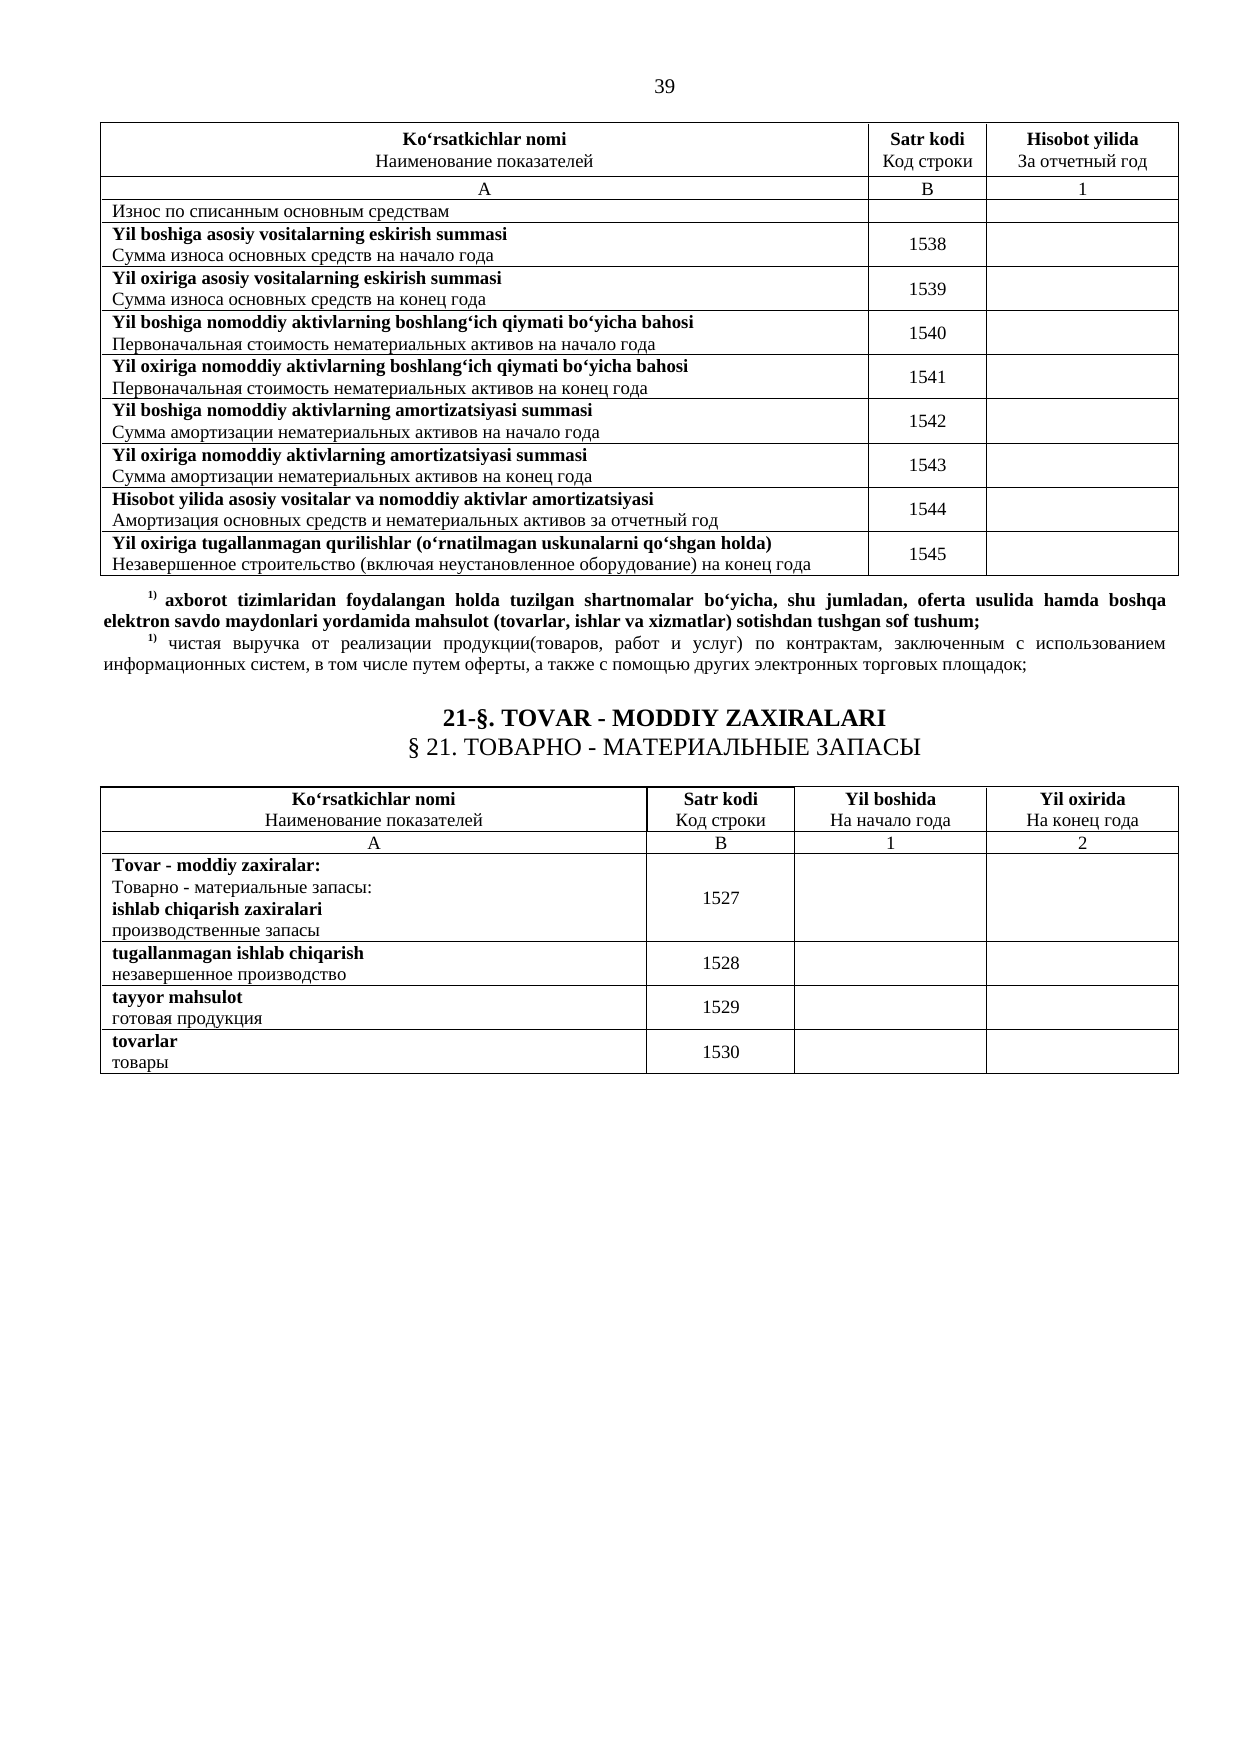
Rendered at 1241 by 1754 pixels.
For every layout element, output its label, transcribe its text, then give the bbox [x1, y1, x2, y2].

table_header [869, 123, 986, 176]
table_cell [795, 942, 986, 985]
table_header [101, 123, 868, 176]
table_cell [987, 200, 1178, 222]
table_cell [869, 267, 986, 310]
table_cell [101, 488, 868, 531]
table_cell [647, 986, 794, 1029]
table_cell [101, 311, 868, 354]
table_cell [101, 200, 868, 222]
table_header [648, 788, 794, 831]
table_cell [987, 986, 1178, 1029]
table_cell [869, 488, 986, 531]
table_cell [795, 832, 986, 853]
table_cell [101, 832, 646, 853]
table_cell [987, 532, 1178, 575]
text 21-§. TOVAR - MODDIY ZAXIRALARI [177, 703, 1152, 732]
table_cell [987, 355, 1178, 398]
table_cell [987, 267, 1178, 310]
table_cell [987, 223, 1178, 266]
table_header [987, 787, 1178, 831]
text 1) чистая выручка от реализации продукции(товаров, работ и услуг) по контрактам, заключенным с использованием информационных систем, в том числе путем оферты, а также с помощью других электронных торговых площадок; [103, 632, 1167, 675]
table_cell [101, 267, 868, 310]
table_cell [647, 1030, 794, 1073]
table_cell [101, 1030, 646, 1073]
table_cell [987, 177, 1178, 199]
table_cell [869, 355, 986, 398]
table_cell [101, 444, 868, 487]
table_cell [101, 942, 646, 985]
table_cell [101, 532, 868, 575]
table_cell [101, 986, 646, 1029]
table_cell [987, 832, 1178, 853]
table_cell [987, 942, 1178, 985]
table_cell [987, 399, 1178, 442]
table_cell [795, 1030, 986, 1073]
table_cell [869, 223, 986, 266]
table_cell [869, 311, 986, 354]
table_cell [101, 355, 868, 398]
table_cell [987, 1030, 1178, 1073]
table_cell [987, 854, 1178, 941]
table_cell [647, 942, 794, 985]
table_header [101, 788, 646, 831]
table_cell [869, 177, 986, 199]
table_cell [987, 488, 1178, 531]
text 1) axborot tizimlaridan foydalangan holda tuzilgan shartnomalar bo‘yicha, shu jumladan, oferta usulida hamda boshqa elektron savdo maydonlari yordamida mahsulot (tovarlar, ishlar va xizmatlar) sotishdan tushgan sof tushum; [103, 588, 1167, 632]
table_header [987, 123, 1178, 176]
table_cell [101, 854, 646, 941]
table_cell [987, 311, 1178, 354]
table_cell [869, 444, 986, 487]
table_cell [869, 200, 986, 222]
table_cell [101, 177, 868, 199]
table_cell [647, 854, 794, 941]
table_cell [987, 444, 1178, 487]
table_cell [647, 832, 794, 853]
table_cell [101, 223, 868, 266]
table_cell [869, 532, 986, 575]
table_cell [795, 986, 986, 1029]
text § 21. ТОВАРНО - МАТЕРИАЛЬНЫЕ ЗАПАСЫ [177, 732, 1152, 761]
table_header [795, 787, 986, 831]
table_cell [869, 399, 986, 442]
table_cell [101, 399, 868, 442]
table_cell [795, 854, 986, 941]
